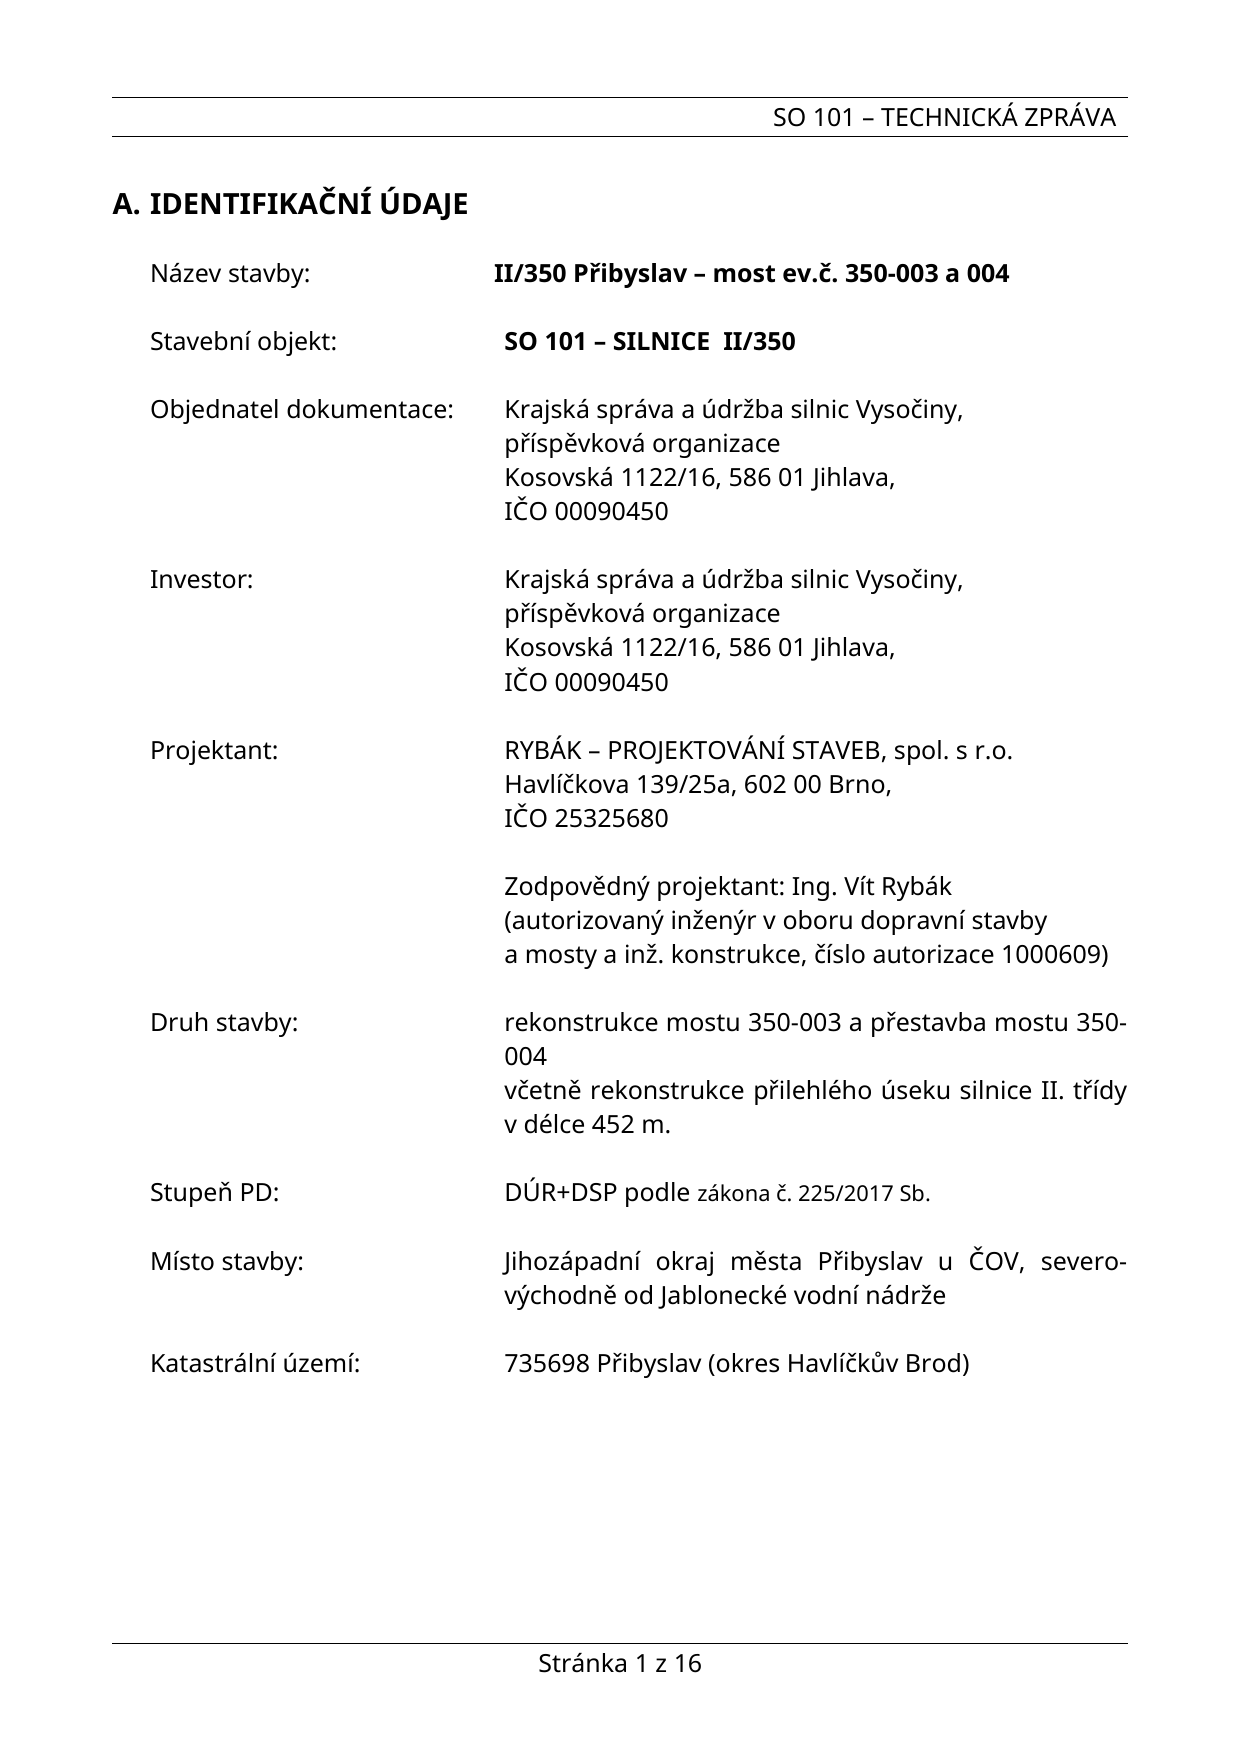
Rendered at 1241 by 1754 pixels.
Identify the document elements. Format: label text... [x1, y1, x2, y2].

text Stupeň PD: DÚR+DSP podle zákona č. 225/2017 Sb. [150, 1175, 1128, 1209]
text příspěvková organizace [504, 596, 1128, 630]
text Kosovská 1122/16, 586 01 Jihlava, [150, 630, 1128, 664]
text Objednatel dokumentace: Krajská správa a údržba silnic Vysočiny, [150, 392, 1128, 426]
text Název stavby: II/350 Přibyslav – most ev.č. 350-003 a 004 [150, 255, 1128, 289]
text IČO 25325680 [150, 800, 1128, 834]
text Katastrální území: 735698 Přibyslav (okres Havlíčkův Brod) [150, 1345, 1128, 1379]
text Havlíčkova 139/25a, 602 00 Brno, [150, 766, 1128, 800]
text Kosovská 1122/16, 586 01 Jihlava, [150, 460, 1128, 494]
text příspěvková organizace [504, 426, 1128, 460]
subtitle IDENTIFIKAČNÍ ÚDAJE [112, 183, 1128, 223]
text Stavební objekt: SO 101 – SILNICE II/350 [150, 323, 1128, 358]
text Investor: Krajská správa a údržba silnic Vysočiny, [150, 562, 1128, 596]
text (autorizovaný inženýr v oboru dopravní stavby [504, 903, 1128, 937]
text a mosty a inž. konstrukce, číslo autorizace 1000609) [504, 937, 1128, 971]
text Druh stavby: rekonstrukce mostu 350-003 a přestavba mostu 350-004 [150, 1005, 1128, 1073]
text Místo stavby: Jihozápadní okraj města Přibyslav u ČOV, severo-východně od Jablonecké vodní nádrže [150, 1243, 1128, 1311]
text IČO 00090450 [150, 494, 1128, 528]
text IČO 00090450 [150, 664, 1128, 698]
text Projektant: Rybák – projektování staveb, spol. s r.o. [150, 732, 1128, 766]
text Zodpovědný projektant: Ing. Vít Rybák [504, 868, 1128, 903]
text včetně rekonstrukce přilehlého úseku silnice II. třídy v délce 452 m. [150, 1073, 1128, 1141]
